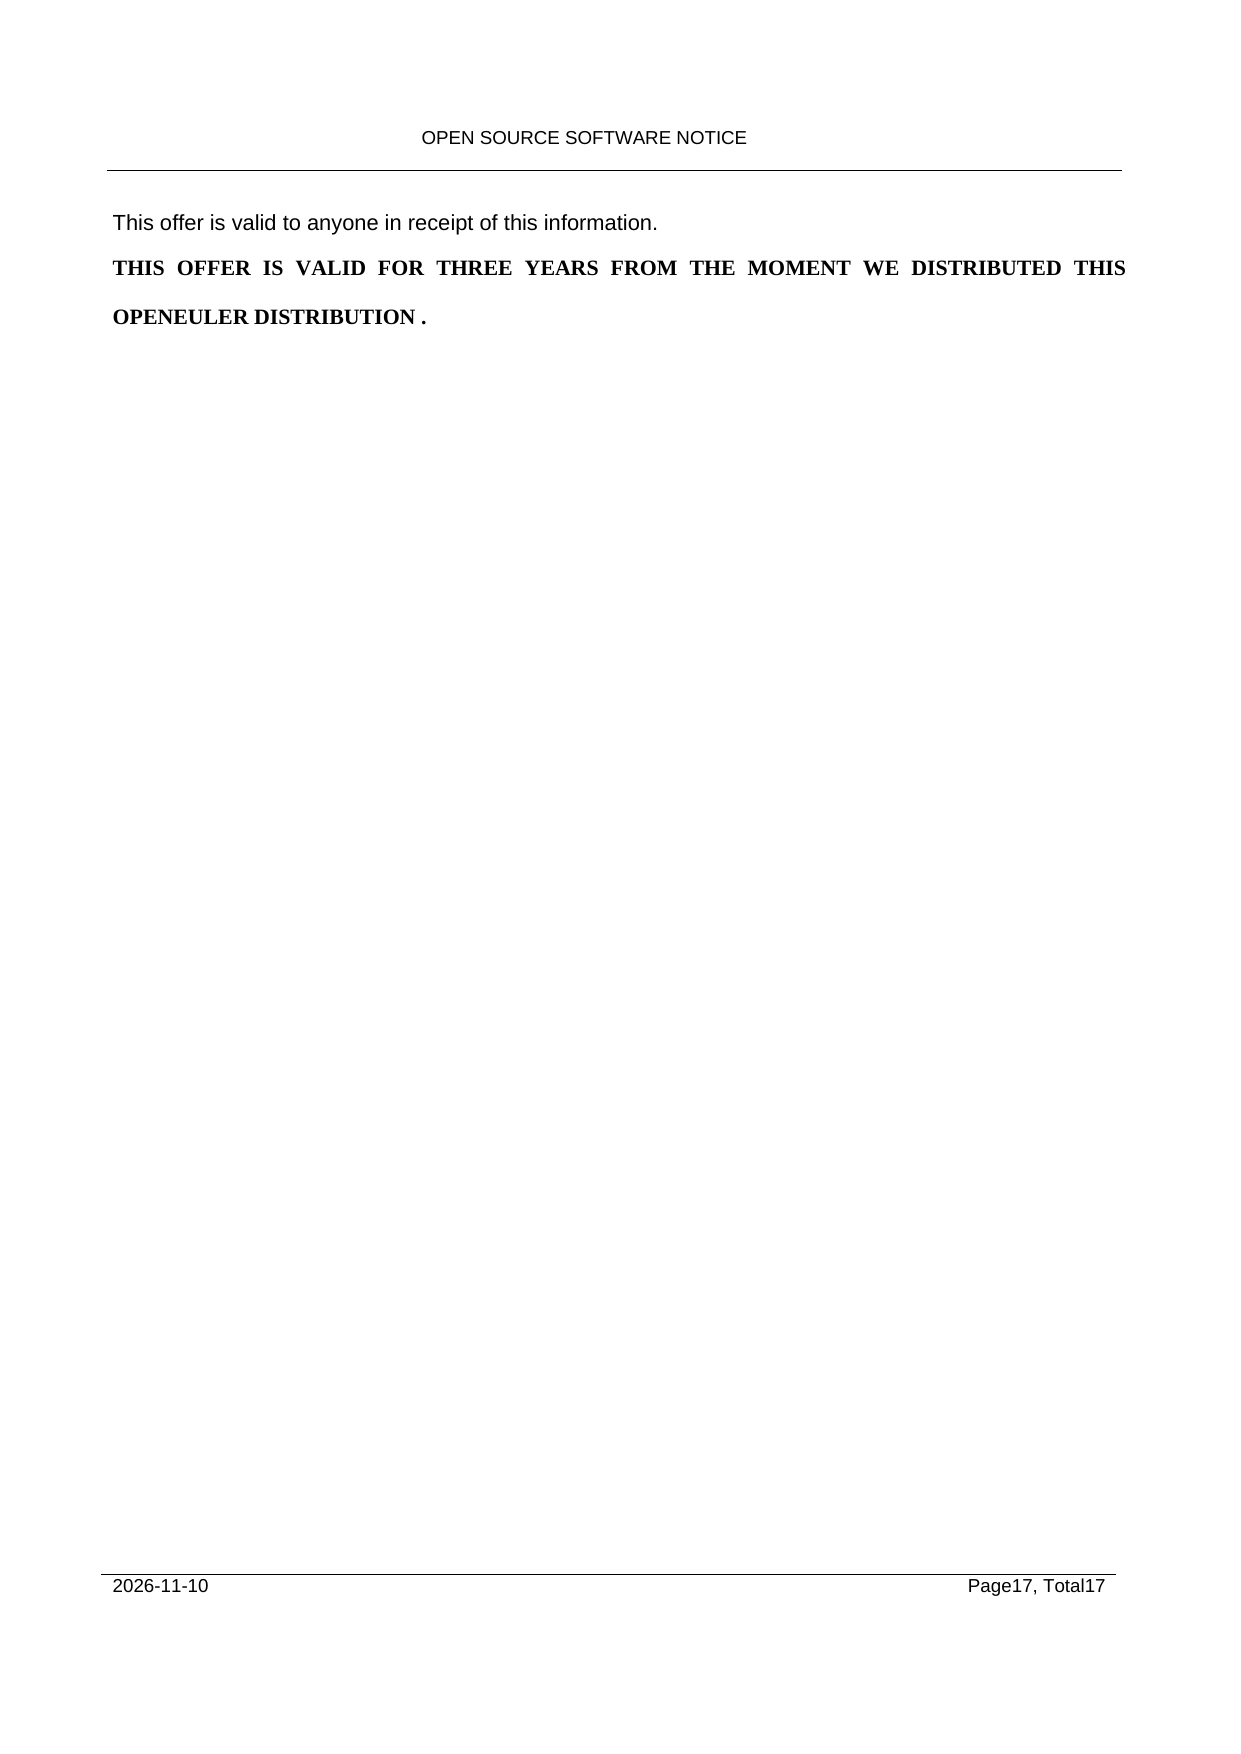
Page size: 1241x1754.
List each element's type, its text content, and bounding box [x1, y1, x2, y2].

text THIS OFFER IS VALID FOR THREE YEARS FROM THE MOMENT WE DISTRIBUTED THIS OPENEULER DISTRIBUTION . [112, 251, 1128, 333]
text This offer is valid to anyone in receipt of this information. [112, 206, 1128, 239]
